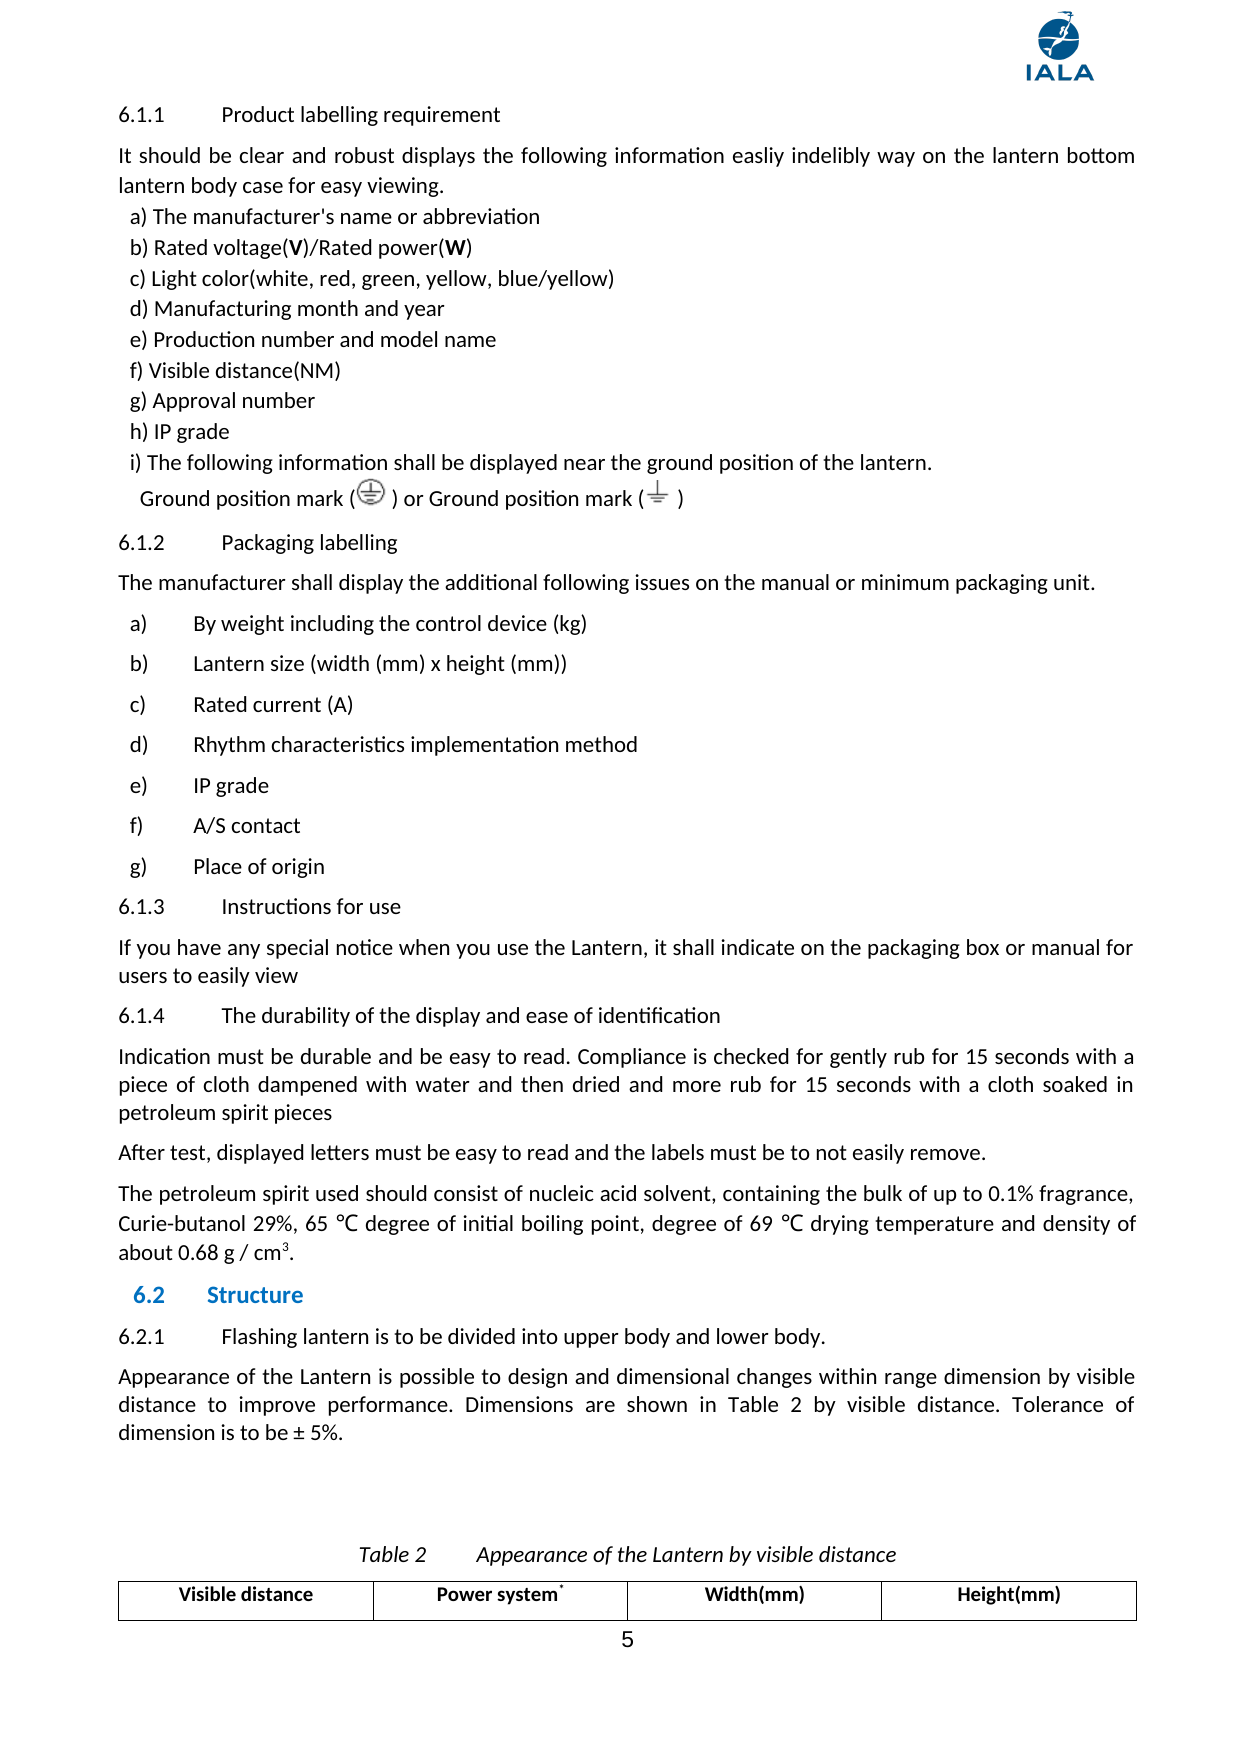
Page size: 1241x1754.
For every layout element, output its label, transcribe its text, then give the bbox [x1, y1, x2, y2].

text g) Place of origin [118, 852, 1137, 880]
table_header Power system* [374, 1582, 627, 1619]
subtitle Flashing lantern is to be divided into upper body and lower body. [118, 1322, 1137, 1350]
table_header Height(mm) [882, 1582, 1136, 1619]
text The petroleum spirit used should consist of nucleic acid solvent, containing the bulk of up to 0.1% fragrance, Curie-butanol 29%, 65 ℃ degree of initial boiling point, degree of 69 ℃ drying temperature and density of about 0.68 g / cm3. [118, 1179, 1137, 1266]
table_header Width(mm) [628, 1582, 881, 1619]
text h) IP grade [118, 417, 1137, 445]
text f) A/S contact [118, 811, 1137, 839]
text It should be clear and robust displays the following information easliy indelibly way on the lantern bottom lantern body case for easy viewing. [118, 141, 1137, 199]
text c) Light color(white, red, green, yellow, blue/yellow) [118, 264, 1137, 292]
text If you have any special notice when you use the Lantern, it shall indicate on the packaging box or manual for users to easily view [118, 933, 1137, 989]
subtitle Product labelling requirement [118, 100, 1137, 128]
text d) Manufacturing month and year [118, 294, 1137, 322]
subtitle The durability of the display and ease of identification [118, 1001, 1137, 1029]
subtitle Structure [133, 1279, 1137, 1309]
text After test, displayed letters must be easy to read and the labels must be to not easily remove. [118, 1138, 1137, 1167]
text d) Rhythm characteristics implementation method [118, 730, 1137, 758]
text i) The following information shall be displayed near the ground position of the lantern. [118, 448, 1137, 476]
text e) Production number and model name [118, 325, 1137, 353]
text e) IP grade [118, 771, 1137, 799]
text The manufacturer shall display the additional following issues on the manual or minimum packaging unit. [118, 568, 1137, 596]
text a) By weight including the control device (kg) [118, 609, 1137, 637]
picture [1011, 3, 1106, 96]
text Ground position mark ( ) or Ground position mark ( ) [118, 479, 1137, 512]
text b) Lantern size (width (mm) x height (mm)) [118, 649, 1137, 677]
text Appearance of the Lantern by visible distance [118, 1540, 1137, 1568]
text f) Visible distance(NM) [118, 356, 1137, 384]
picture [645, 480, 672, 507]
table_header Visible distance [119, 1582, 373, 1619]
text Indication must be durable and be easy to read. Compliance is checked for gently rub for 15 seconds with a piece of cloth dampened with water and then dried and more rub for 15 seconds with a cloth soaked in petroleum spirit pieces [118, 1042, 1137, 1126]
subtitle Instructions for use [118, 892, 1137, 920]
text b) Rated voltage(V)/Rated power(W) [118, 233, 1137, 261]
text c) Rated current (A) [118, 690, 1137, 718]
text Appearance of the Lantern is possible to design and dimensional changes within range dimension by visible distance to improve performance. Dimensions are shown in Table 2 by visible distance. Tolerance of dimension is to be ± 5%. [118, 1362, 1137, 1446]
text g) Approval number [118, 387, 1137, 414]
text a) The manufacturer's name or abbreviation [118, 202, 1137, 230]
picture [356, 478, 387, 507]
subtitle Packaging labelling [118, 528, 1137, 556]
